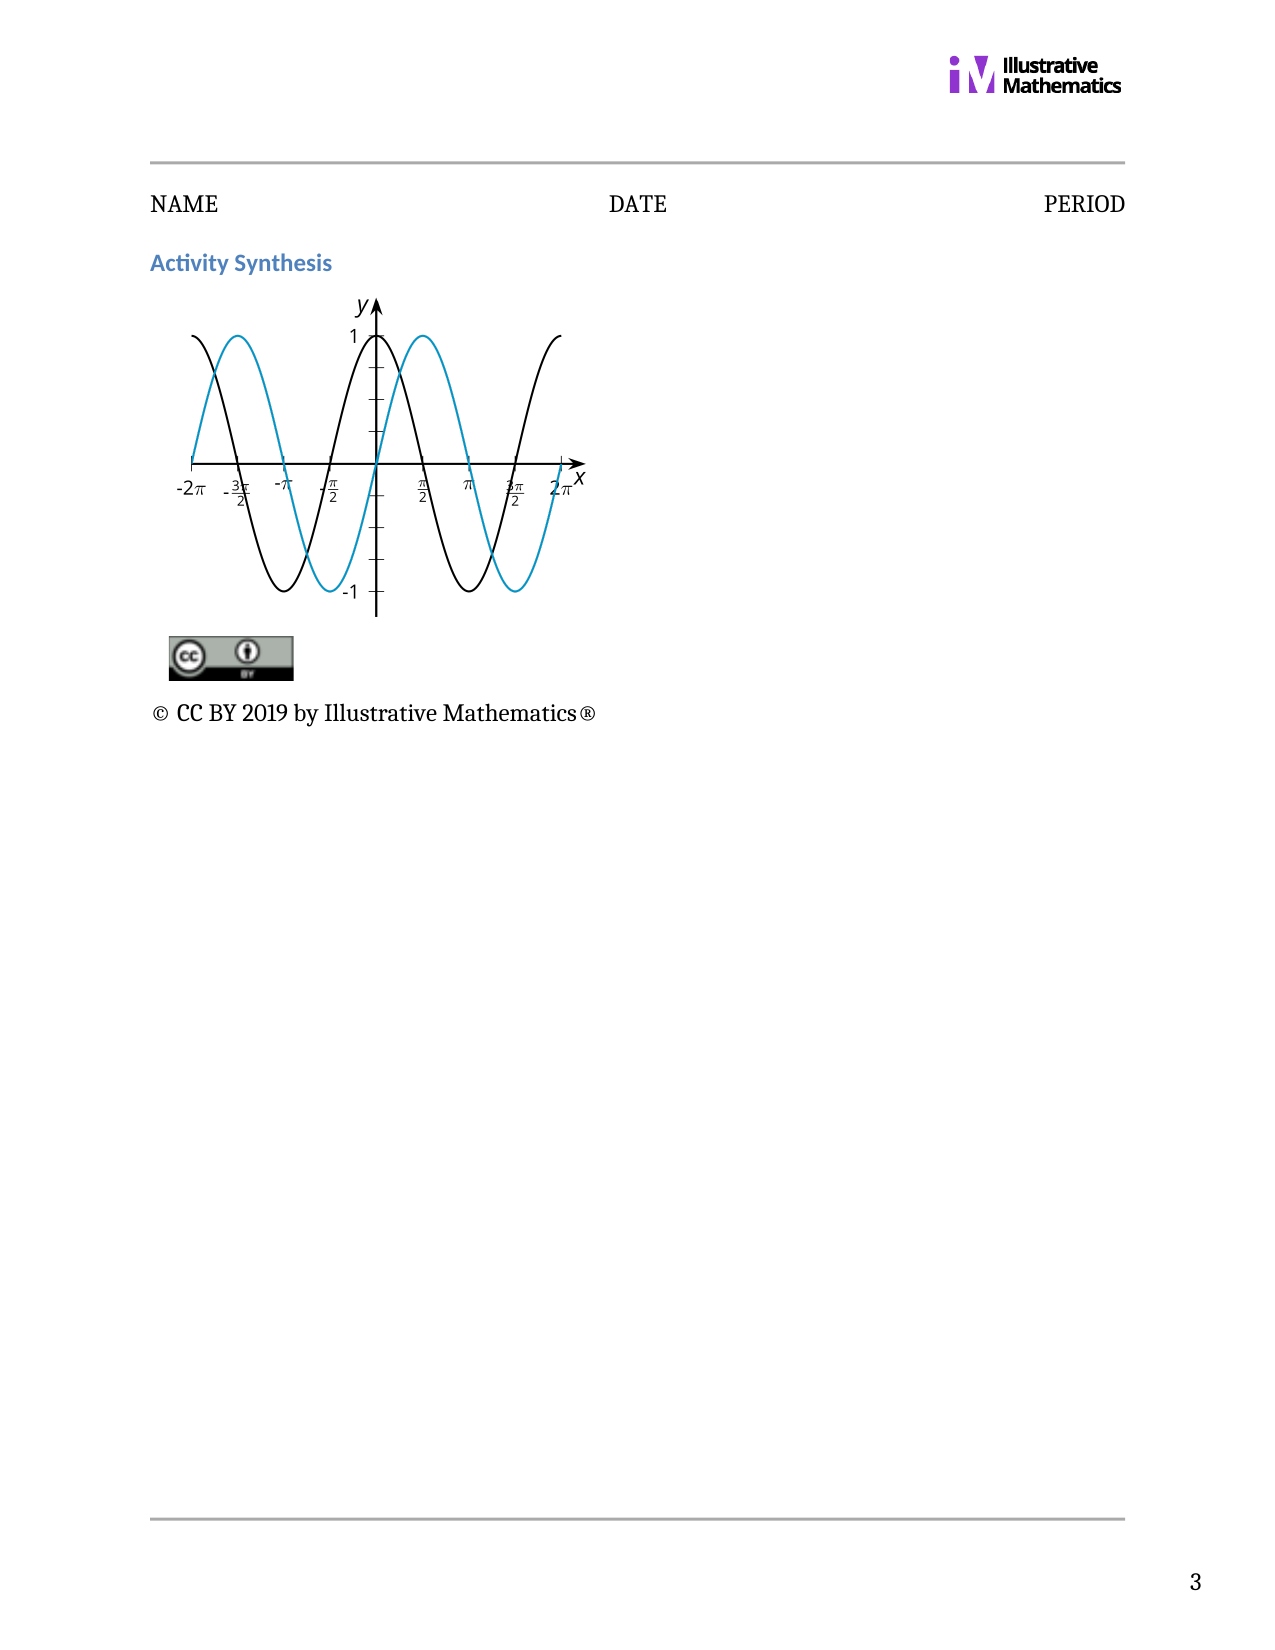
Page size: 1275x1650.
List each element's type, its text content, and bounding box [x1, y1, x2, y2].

text © CC BY 2019 by Illustrative Mathematics® [150, 699, 1125, 728]
picture [168, 296, 587, 618]
subtitle Activity Synthesis [150, 247, 1125, 278]
picture [168, 636, 294, 681]
picture [949, 55, 1121, 93]
